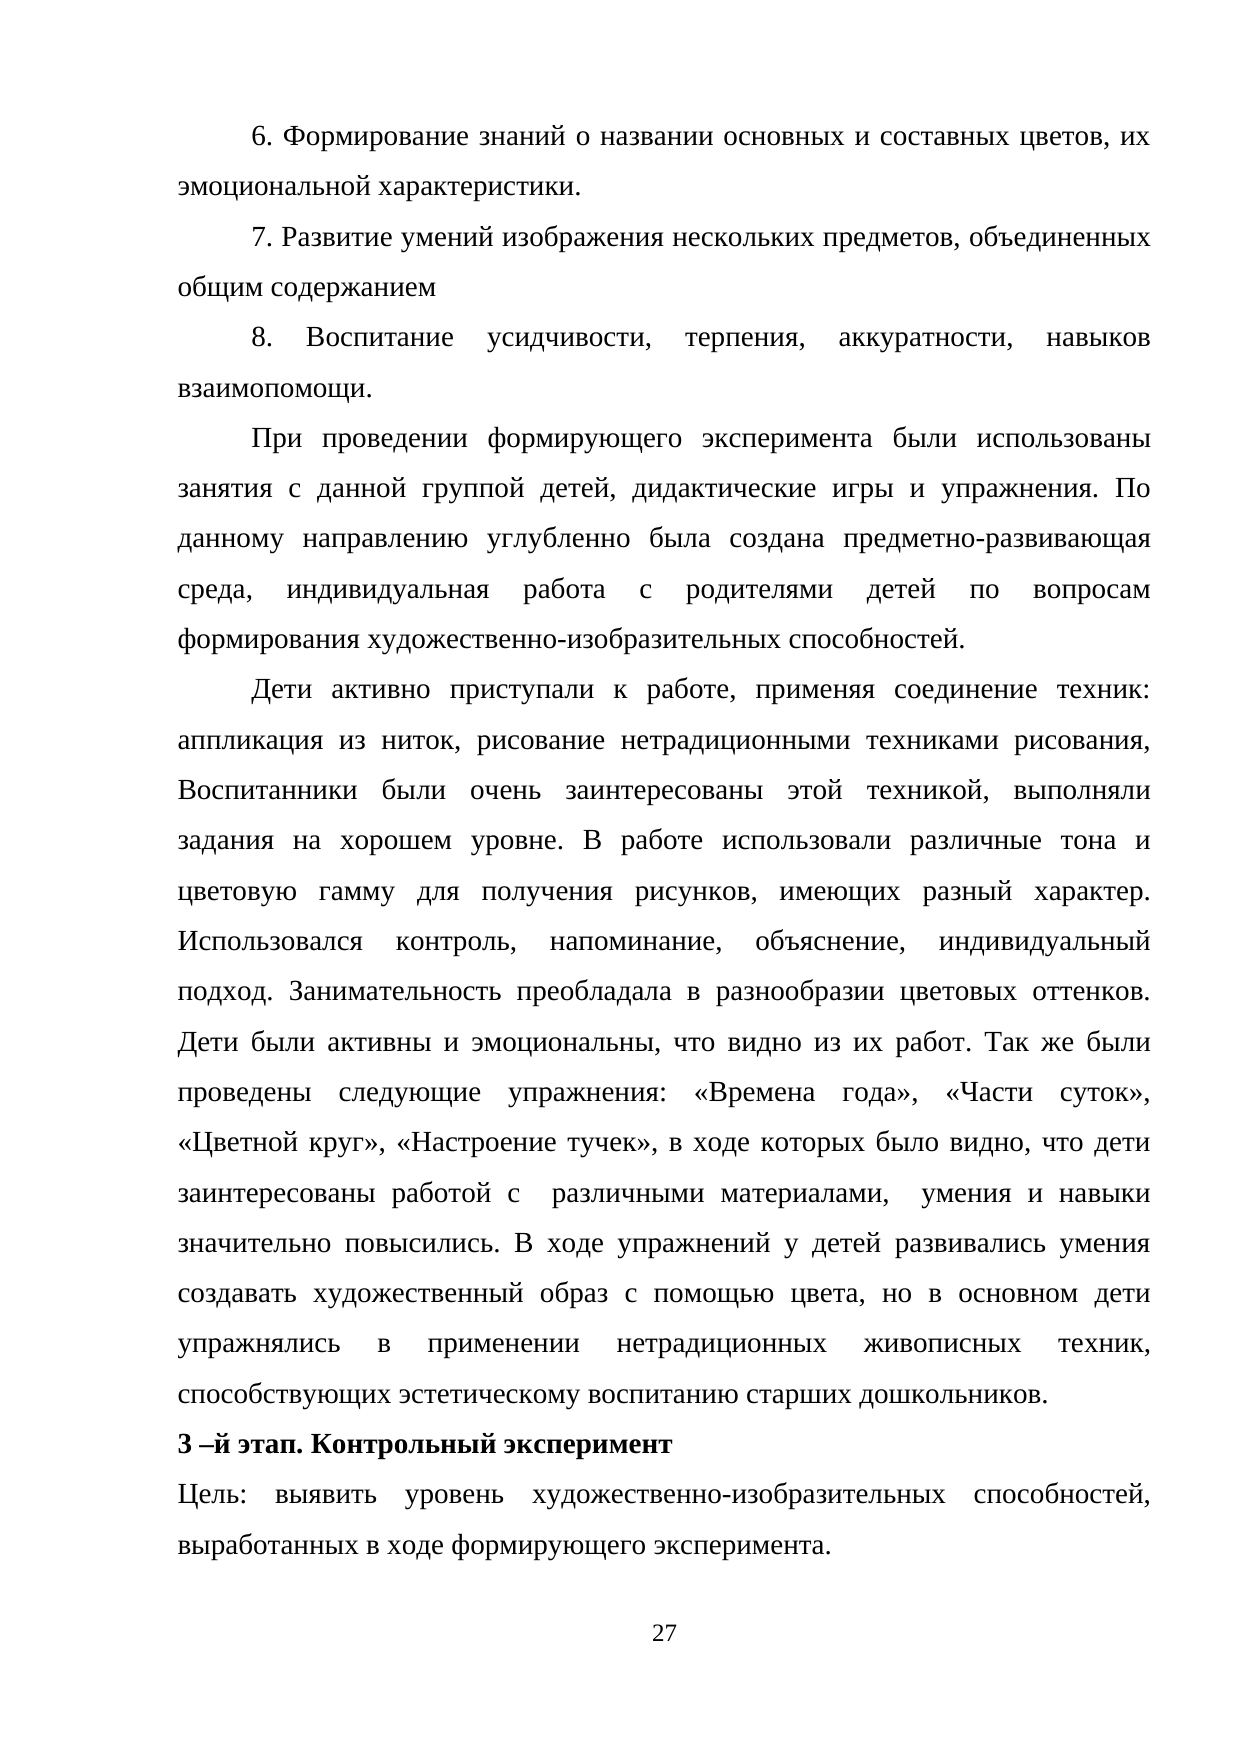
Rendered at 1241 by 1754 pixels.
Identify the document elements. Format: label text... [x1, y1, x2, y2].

text Дети активно приступали к работе, применяя соединение техник: аппликация из ниток, рисование нетрадиционными техниками рисования, Воспитанники были очень заинтересованы этой техникой, выполняли задания на хорошем уровне. В работе использовали различные тона и цветовую гамму для получения рисунков, имеющих разный характер. Использовался контроль, напоминание, объяснение, индивидуальный подход. Занимательность преобладала в разнообразии цветовых оттенков. Дети были активны и эмоциональны, что видно из их работ. Так же были проведены следующие упражнения: «Времена года», «Части суток», «Цветной круг», «Настроение тучек», в ходе которых было видно, что дети заинтересованы работой с различными материалами, умения и навыки значительно повысились. В ходе упражнений у детей развивались умения создавать художественный образ с помощью цвета, но в основном дети упражнялись в применении нетрадиционных живописных техник, способствующих эстетическому воспитанию старших дошкольников. [177, 672, 1152, 1409]
text 3 –й этап. Контрольный эксперимент [177, 1426, 1152, 1460]
text 6. Формирование знаний о названии основных и составных цветов, их эмоциональной характеристики. [177, 118, 1152, 202]
text 8. Воспитание усидчивости, терпения, аккуратности, навыков взаимопомощи. [177, 319, 1152, 403]
text 7. Развитие умений изображения нескольких предметов, объединенных общим содержанием [177, 219, 1152, 303]
text При проведении формирующего эксперимента были использованы занятия с данной группой детей, дидактические игры и упражнения. По данному направлению углубленно была создана предметно-развивающая среда, индивидуальная работа с родителями детей по вопросам формирования художественно-изобразительных способностей. [177, 420, 1152, 655]
text Цель: выявить уровень художественно-изобразительных способностей, выработанных в ходе формирующего эксперимента. [177, 1477, 1152, 1560]
